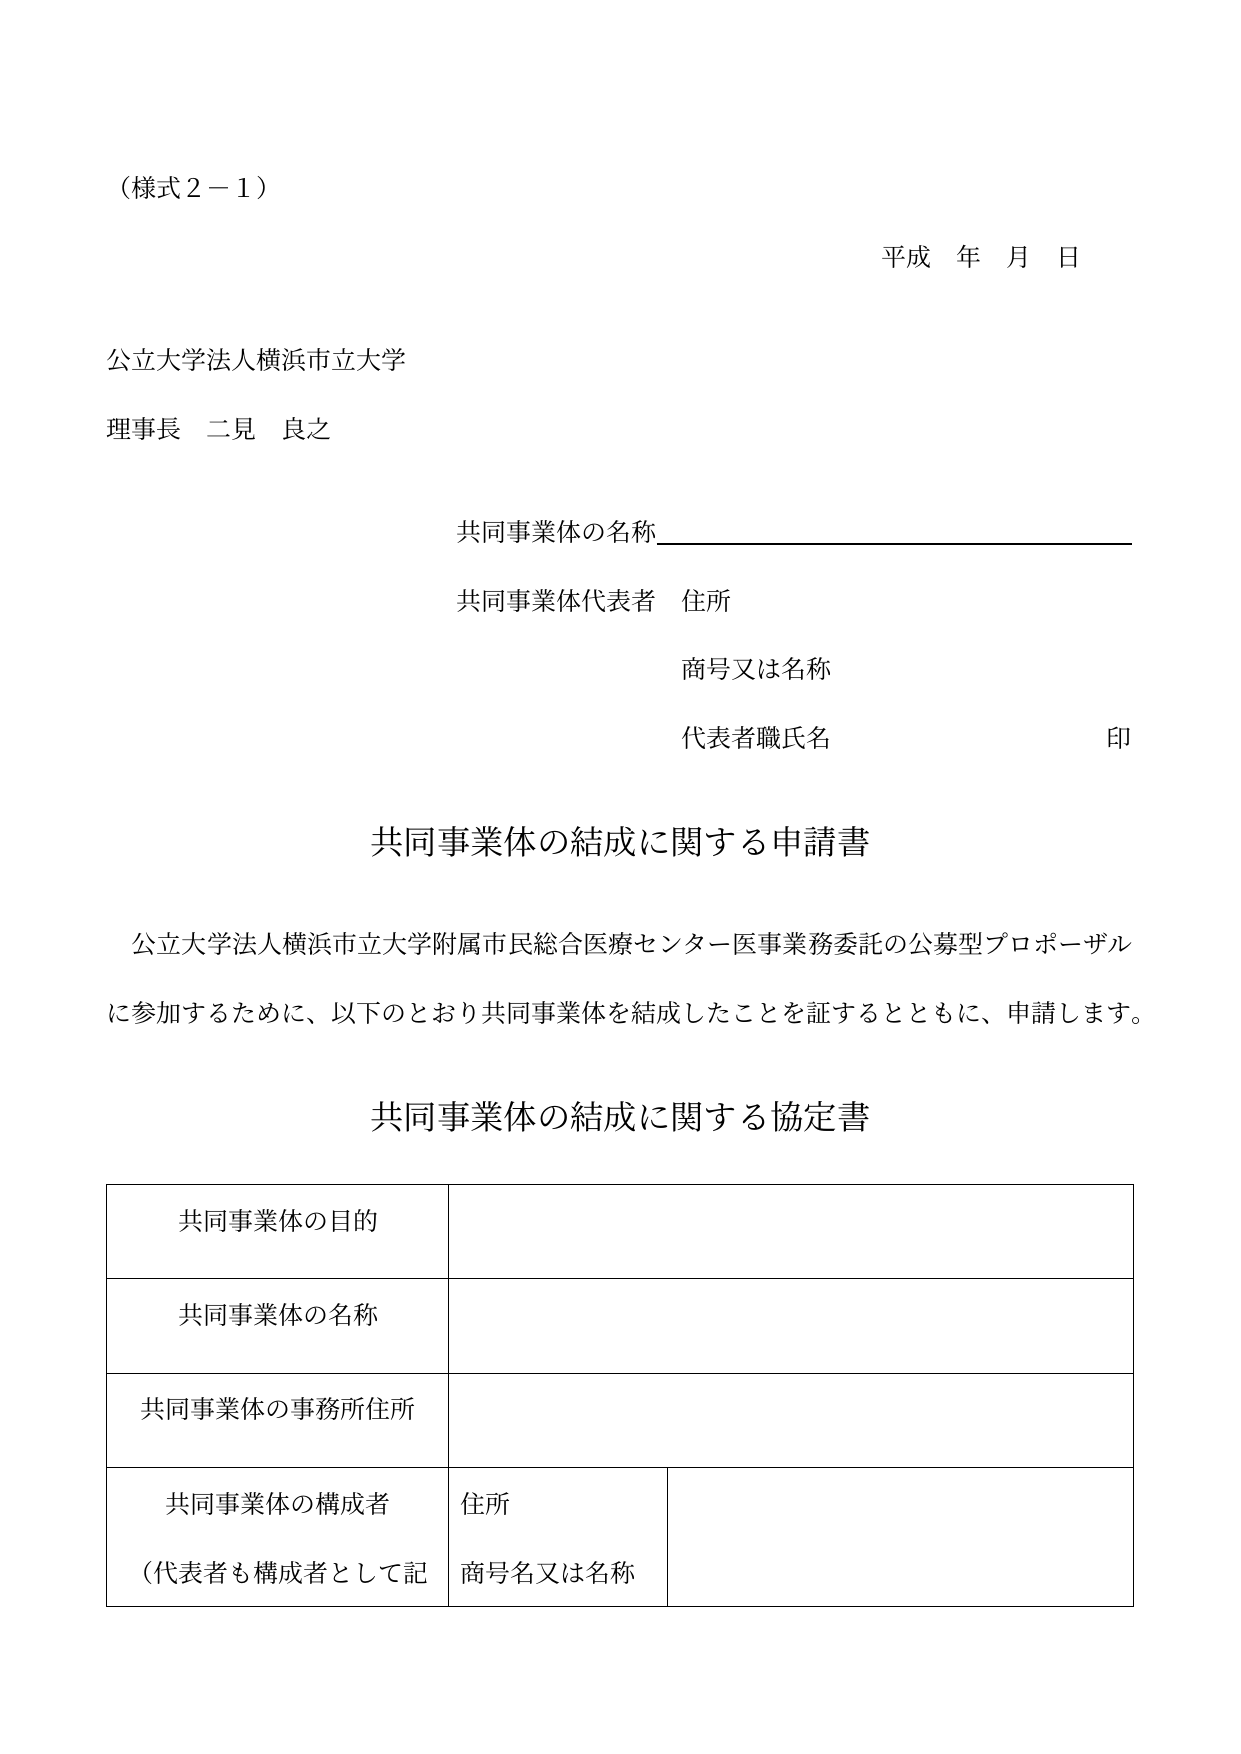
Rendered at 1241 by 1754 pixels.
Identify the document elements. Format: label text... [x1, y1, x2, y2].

table_cell [449, 1374, 1133, 1467]
table_cell 共同事業体の事務所住所 [107, 1374, 448, 1467]
text （様式２－１） [106, 153, 1134, 221]
text 平成 年 月 日 [106, 221, 1134, 290]
table_cell 住所 商号名又は名称 [449, 1468, 667, 1606]
table_cell [449, 1279, 1133, 1373]
text 共同事業体の結成に関する協定書 [106, 1081, 1134, 1149]
text 公立大学法人横浜市立大学附属市民総合医療センター医事業務委託の公募型プロポーザルに参加するために、以下のとおり共同事業体を結成したことを証するとともに、申請します。 [106, 909, 1134, 1046]
text 理事長 二見 良之 [106, 393, 1134, 462]
text 共同事業体代表者 住所 [106, 565, 1134, 634]
table_header [449, 1185, 1133, 1278]
text 代表者職氏名 印 [106, 703, 1134, 771]
table_cell [668, 1468, 1133, 1606]
table_header 共同事業体の目的 [107, 1185, 448, 1278]
text 商号又は名称 [106, 634, 1134, 703]
text 共同事業体の結成に関する申請書 [106, 806, 1134, 874]
text 共同事業体の名称 [106, 496, 1134, 565]
text 公立大学法人横浜市立大学 [106, 324, 1134, 393]
table_cell 共同事業体の名称 [107, 1279, 448, 1373]
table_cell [107, 1468, 448, 1606]
